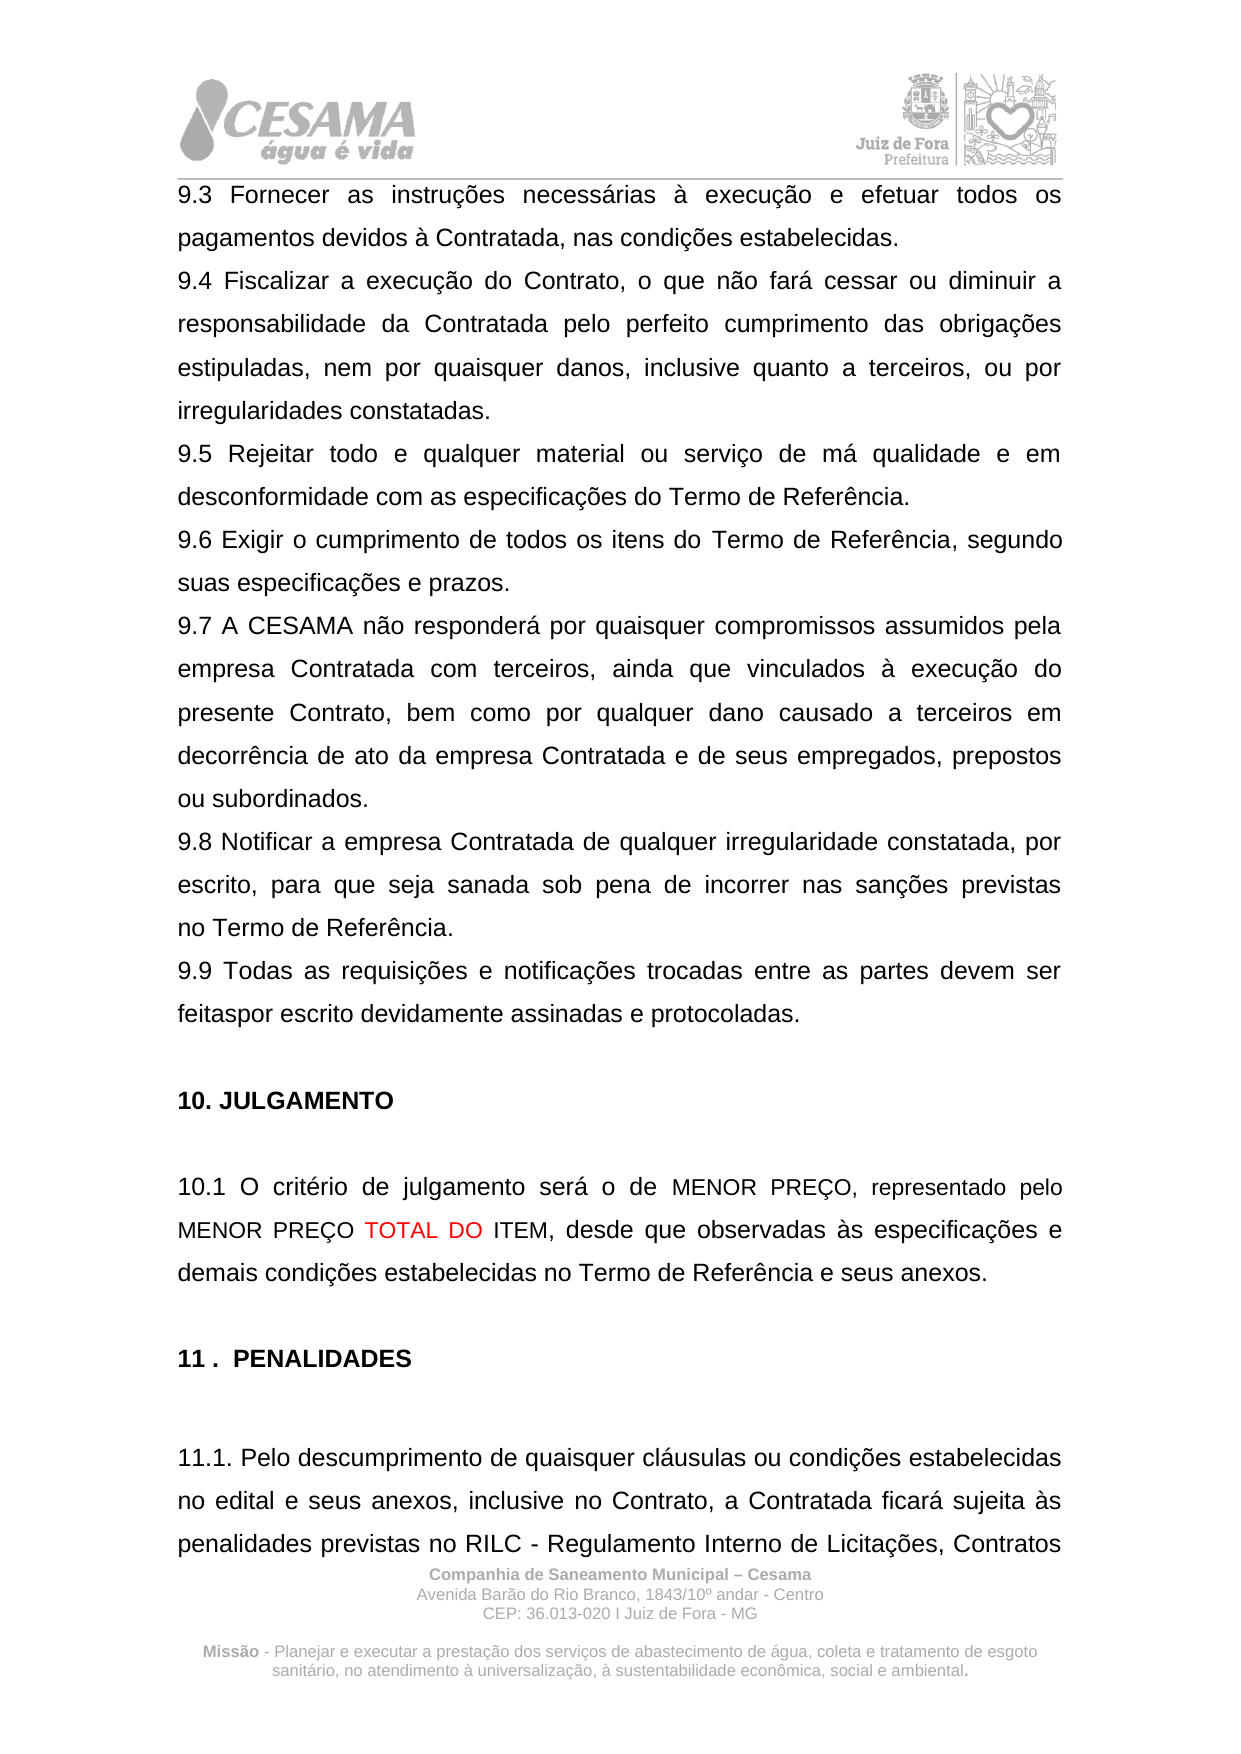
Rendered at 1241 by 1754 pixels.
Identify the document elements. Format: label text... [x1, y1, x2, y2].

text 9.7 A CESAMA não responderá por quaisquer compromissos assumidos pela empresa Contratada com terceiros, ainda que vinculados à execução do presente Contrato, bem como por qualquer dano causado a terceiros em decorrência de ato da empresa Contratada e de seus empregados, prepostos ou subordinados. [177, 611, 1063, 812]
text 11 . PENALIDADES [177, 1344, 1063, 1373]
text 9.8 Notificar a empresa Contratada de qualquer irregularidade constatada, por escrito, para que seja sanada sob pena de incorrer nas sanções previstas no Termo de Referência. [177, 827, 1063, 942]
text 9.4 Fiscalizar a execução do Contrato, o que não fará cessar ou diminuir a responsabilidade da Contratada pelo perfeito cumprimento das obrigações estipuladas, nem por quaisquer danos, inclusive quanto a terceiros, ou por irregularidades constatadas. [177, 266, 1063, 424]
text 10.1 O critério de julgamento será o de MENOR PREÇO, representado pelo MENOR PREÇO TOTAL DO ITEM, desde que observadas às especificações e demais condições estabelecidas no Termo de Referência e seus anexos. [177, 1172, 1063, 1287]
text 10. JULGAMENTO [177, 1086, 1063, 1114]
text 9.9 Todas as requisições e notificações trocadas entre as partes devem ser feitaspor escrito devidamente assinadas e protocoladas. [177, 956, 1063, 1028]
text 9.3 Fornecer as instruções necessárias à execução e efetuar todos os pagamentos devidos à Contratada, nas condições estabelecidas. [177, 180, 1063, 252]
picture [177, 73, 1064, 180]
text 9.5 Rejeitar todo e qualquer material ou serviço de má qualidade e em desconformidade com as especificações do Termo de Referência. [177, 439, 1063, 511]
text 9.6 Exigir o cumprimento de todos os itens do Termo de Referência, segundo suas especificações e prazos. [177, 525, 1063, 597]
